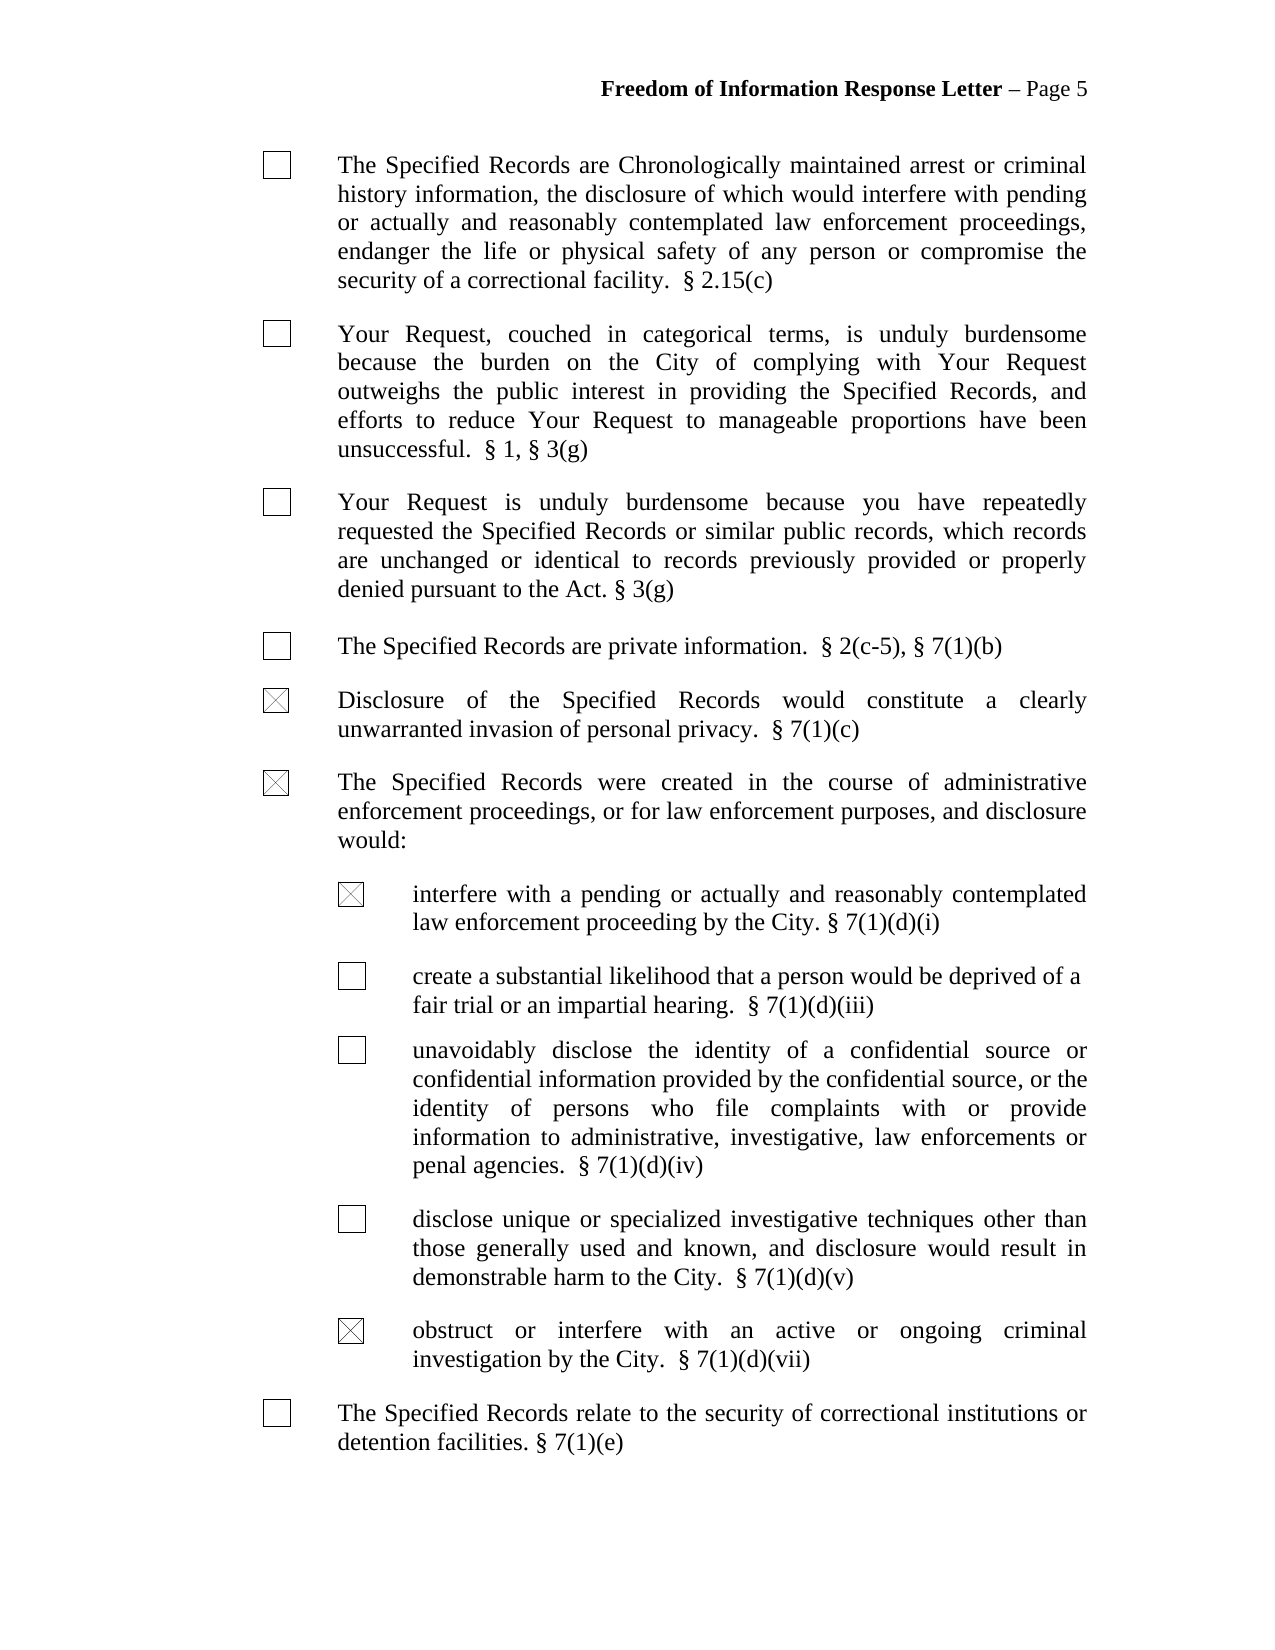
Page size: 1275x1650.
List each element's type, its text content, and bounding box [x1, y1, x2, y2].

text The Specified Records relate to the security of correctional institutions or detention facilities. § 7(1)(e) [262, 1398, 1087, 1455]
text unavoidably disclose the identity of a confidential source or confidential information provided by the confidential source, or the identity of persons who file complaints with or provide information to administrative, investigative, law enforcements or penal agencies. § 7(1)(d)(iv) [337, 1035, 1087, 1179]
text The Specified Records are Chronologically maintained arrest or criminal history information, the disclosure of which would interfere with pending or actually and reasonably contemplated law enforcement proceedings, endanger the life or physical safety of any person or compromise the security of a correctional facility. § 2.15(c) [262, 150, 1087, 294]
text Your Request, couched in categorical terms, is unduly burdensome because the burden on the City of complying with Your Request outweighs the public interest in providing the Specified Records, and efforts to reduce Your Request to manageable proportions have been unsuccessful. § 1, § 3(g) [262, 319, 1087, 462]
text Your Request is unduly burdensome because you have repeatedly requested the Specified Records or similar public records, which records are unchanged or identical to records previously provided or properly denied pursuant to the Act. § 3(g) [262, 487, 1087, 602]
text obstruct or interfere with an active or ongoing criminal investigation by the City. § 7(1)(d)(vii) [337, 1315, 1087, 1373]
text create a substantial likelihood that a person would be deprived of a fair trial or an impartial hearing. § 7(1)(d)(iii) [337, 961, 1087, 1019]
text Disclosure of the Specified Records would constitute a clearly unwarranted invasion of personal privacy. § 7(1)(c) [262, 685, 1087, 742]
text disclose unique or specialized investigative techniques other than those generally used and known, and disclosure would result in demonstrable harm to the City. § 7(1)(d)(v) [337, 1204, 1087, 1290]
text The Specified Records are private information. § 2(c-5), § 7(1)(b) [262, 631, 1087, 660]
text The Specified Records were created in the course of administrative enforcement proceedings, or for law enforcement purposes, and disclosure would: [262, 767, 1087, 854]
text interfere with a pending or actually and reasonably contemplated law enforcement proceeding by the City. § 7(1)(d)(i) [337, 879, 1087, 936]
